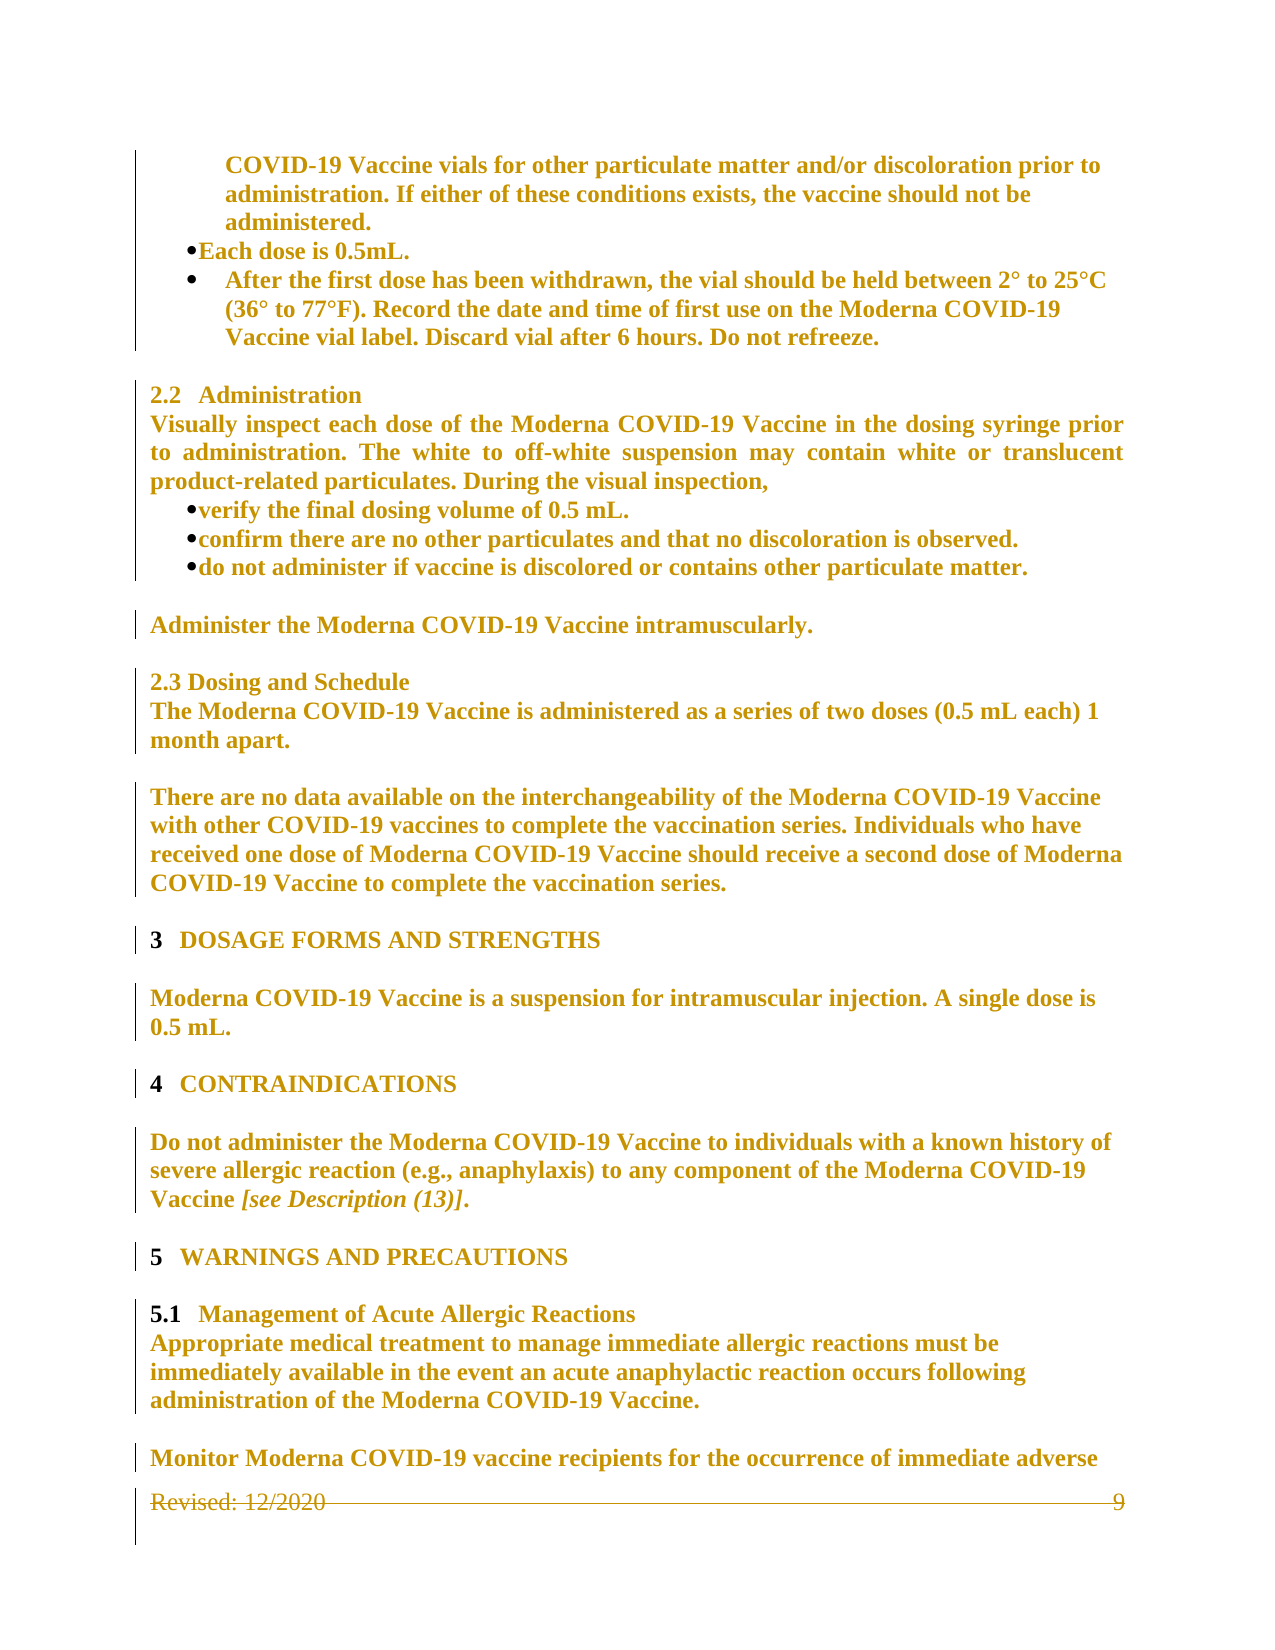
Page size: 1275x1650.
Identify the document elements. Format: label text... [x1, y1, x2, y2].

text Do not administer the Moderna COVID-19 Vaccine to individuals with a known history of severe allergic reaction (e.g., anaphylaxis) to any component of the Moderna COVID-19 Vaccine [see Description (13)]. [150, 1127, 1125, 1213]
subtitle 2.3 Dosing and Schedule [150, 667, 1125, 696]
text There are no data available on the interchangeability of the Moderna COVID-19 Vaccine with other COVID-19 vaccines to complete the vaccination series. Individuals who have received one dose of Moderna COVID-19 Vaccine should receive a second dose of Moderna COVID-19 Vaccine to complete the vaccination series. [150, 782, 1125, 897]
subtitle DOSAGE FORMS AND STRENGTHS [150, 926, 1125, 954]
text Visually inspect each dose of the Moderna COVID-19 Vaccine in the dosing syringe prior to administration. The white to off-white suspension may contain white or translucent product-related particulates. During the visual inspection, [150, 409, 1125, 495]
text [150, 1443, 1125, 1472]
text 2.2 Administration [150, 380, 1125, 409]
subtitle WARNINGS AND PRECAUTIONS [150, 1242, 1125, 1271]
text Administer the Moderna COVID-19 Vaccine intramuscularly. [150, 610, 1125, 639]
list verify the final dosing volume of 0.5 mL. [187, 495, 1125, 524]
list Each dose is 0.5mL. [187, 236, 1125, 265]
list Management of Acute Allergic Reactions [150, 1299, 1125, 1328]
list do not administer if vaccine is discolored or contains other particulate matter. [187, 552, 1125, 581]
subtitle CONTRAINDICATIONS [150, 1069, 1125, 1098]
list After the first dose has been withdrawn, the vial should be held between 2° to 25°C (36° to 77°F). Record the date and time of first use on the Moderna COVID-19 Vaccine vial label. Discard vial after 6 hours. Do not refreeze. [187, 265, 1125, 351]
text The Moderna COVID-19 Vaccine is administered as a series of two doses (0.5 mL each) 1 month apart. [150, 696, 1125, 754]
text Appropriate medical treatment to manage immediate allergic reactions must be immediately available in the event an acute anaphylactic reaction occurs following administration of the Moderna COVID-19 Vaccine. [150, 1328, 1125, 1414]
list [187, 150, 1125, 236]
text Moderna COVID-19 Vaccine is a suspension for intramuscular injection. A single dose is 0.5 mL. [150, 983, 1125, 1041]
list confirm there are no other particulates and that no discoloration is observed. [187, 524, 1125, 552]
